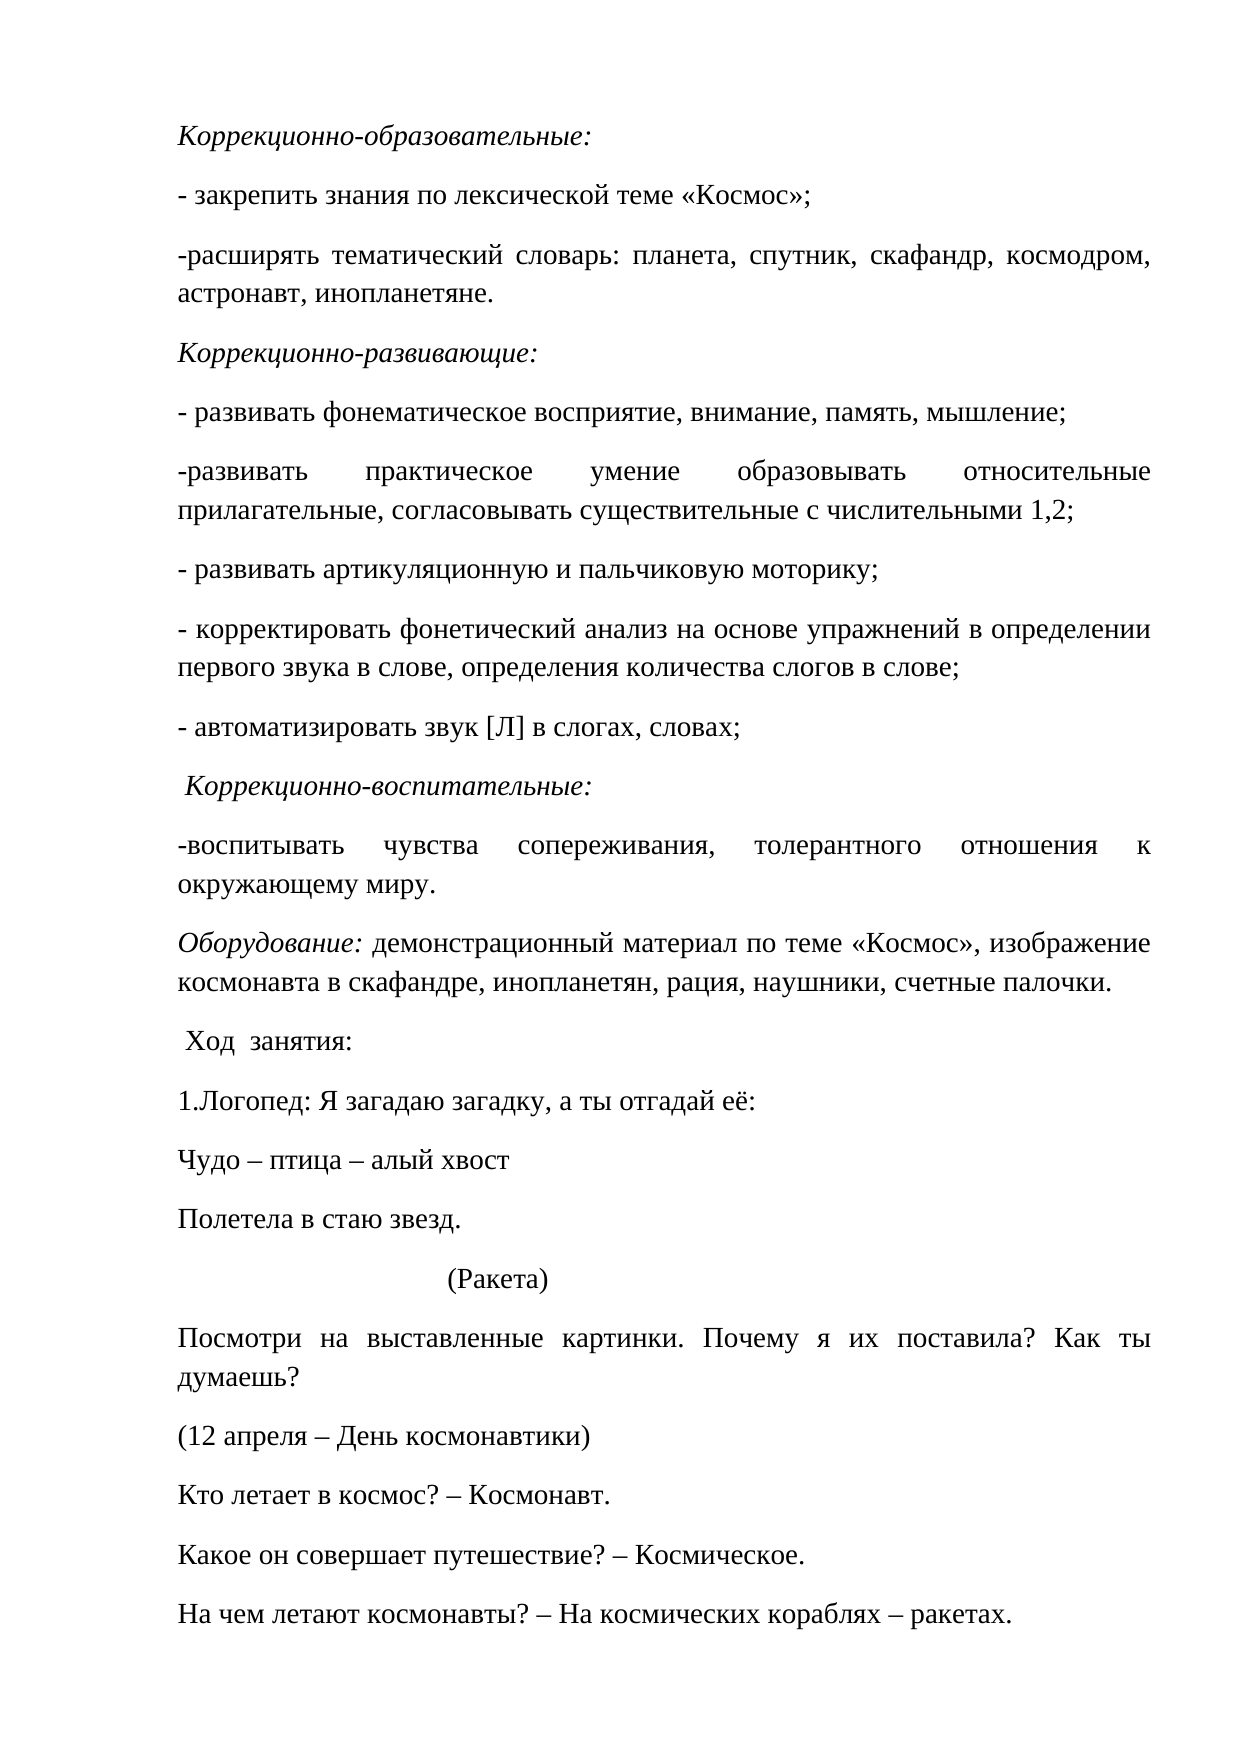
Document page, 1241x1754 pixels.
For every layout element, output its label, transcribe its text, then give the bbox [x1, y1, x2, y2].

text Оборудование: демонстрационный материал по теме «Космос», изображение космонавта в скафандре, инопланетян, рация, наушники, счетные палочки. [177, 925, 1152, 997]
text Кто летает в космос? – Космонавт. [177, 1477, 1152, 1511]
text Ход занятия: [177, 1023, 1152, 1057]
text (12 апреля – День космонавтики) [177, 1418, 1152, 1452]
text Коррекционно-воспитательные: [177, 768, 1152, 802]
text На чем летают космонавты? – На космических кораблях – ракетах. [177, 1596, 1152, 1630]
text Коррекционно-образовательные: [177, 118, 1152, 152]
text - развивать артикуляционную и пальчиковую моторику; [177, 551, 1152, 585]
text - развивать фонематическое восприятие, внимание, память, мышление; [177, 394, 1152, 428]
text -воспитывать чувства сопереживания, толерантного отношения к окружающему миру. [177, 827, 1152, 899]
text -расширять тематический словарь: планета, спутник, скафандр, космодром, астронавт, инопланетяне. [177, 237, 1152, 309]
text Полетела в стаю звезд. [177, 1201, 1152, 1235]
text - корректировать фонетический анализ на основе упражнений в определении первого звука в слове, определения количества слогов в слове; [177, 611, 1152, 683]
text -развивать практическое умение образовывать относительные прилагательные, согласовывать существительные с числительными 1,2; [177, 453, 1152, 526]
text Посмотри на выставленные картинки. Почему я их поставила? Как ты думаешь? [177, 1320, 1152, 1392]
text Чудо – птица – алый хвост [177, 1142, 1152, 1176]
text Коррекционно-развивающие: [177, 335, 1152, 368]
text Какое он совершает путешествие? – Космическое. [177, 1537, 1152, 1570]
text (Ракета) [177, 1261, 1152, 1294]
text - закрепить знания по лексической теме «Космос»; [177, 177, 1152, 211]
text - автоматизировать звук [Л] в слогах, словах; [177, 709, 1152, 742]
text 1.Логопед: Я загадаю загадку, а ты отгадай её: [177, 1083, 1152, 1116]
